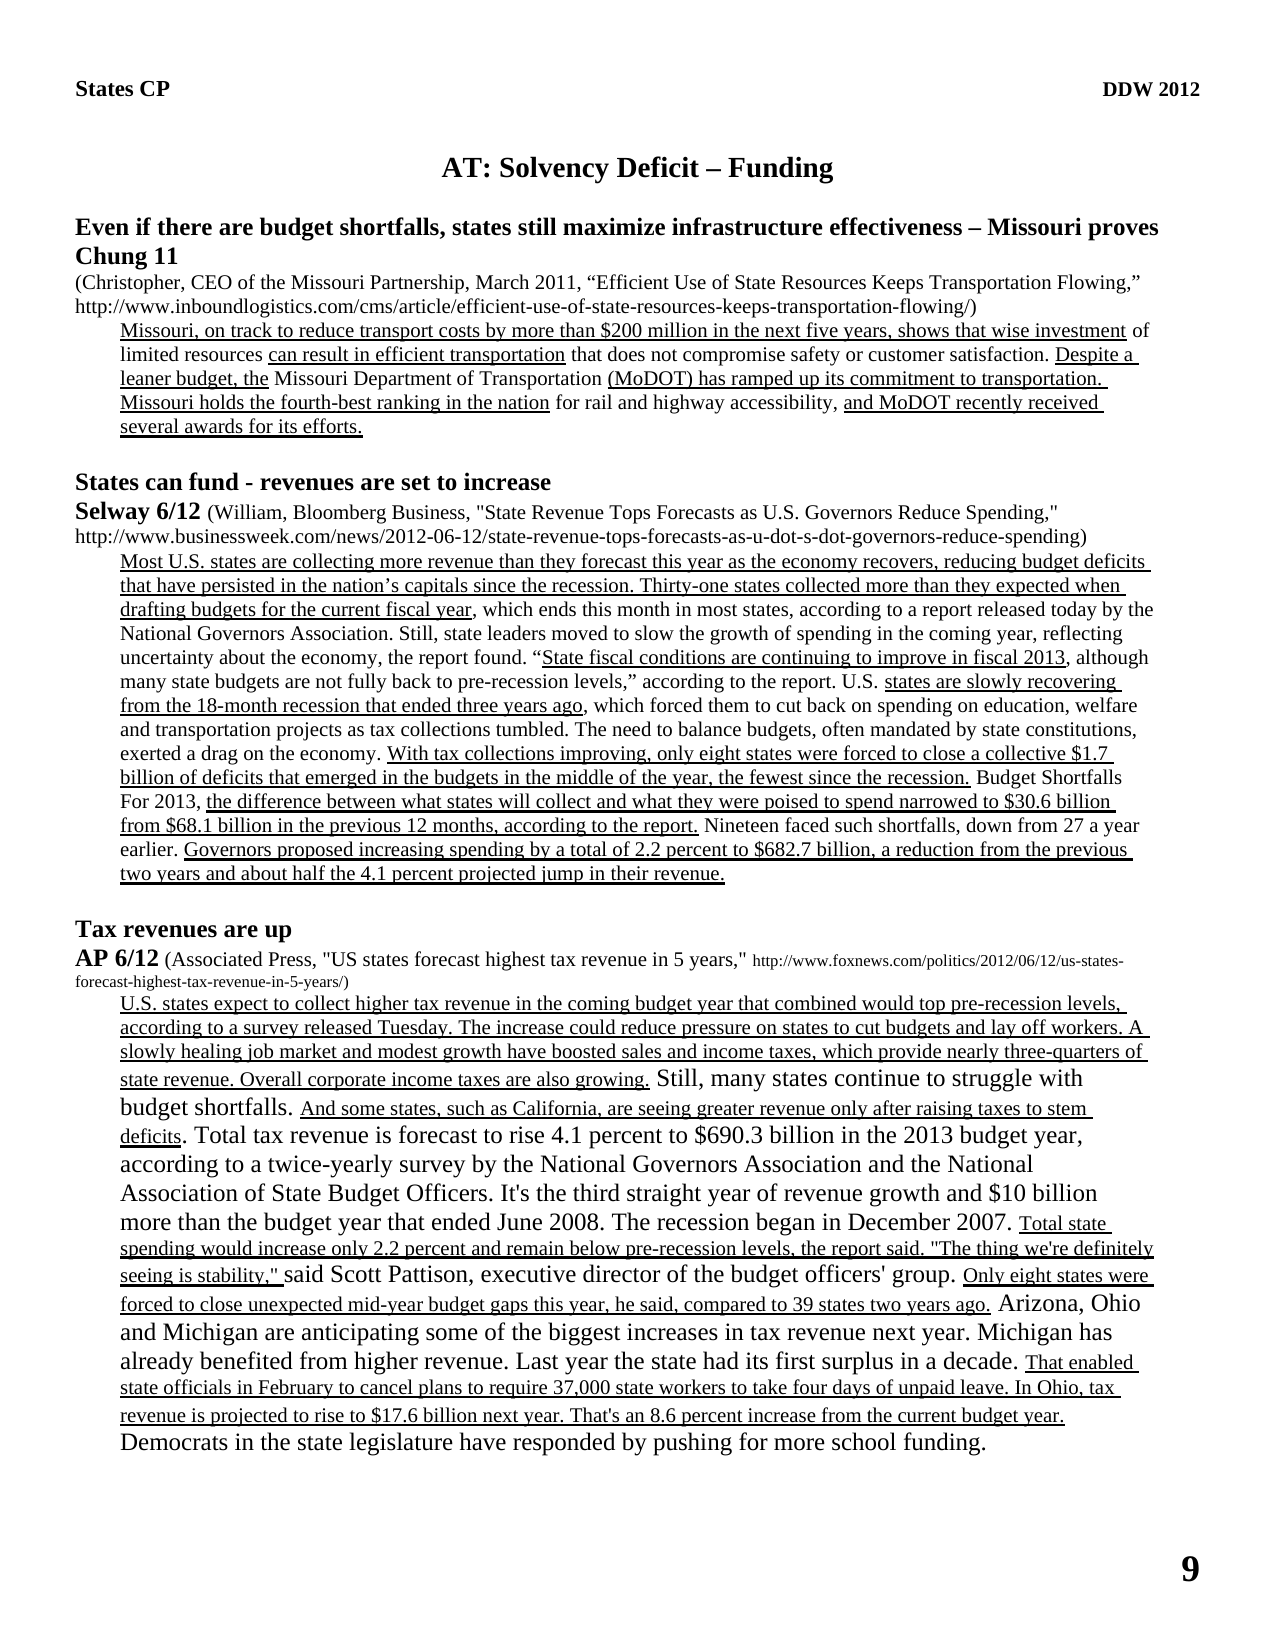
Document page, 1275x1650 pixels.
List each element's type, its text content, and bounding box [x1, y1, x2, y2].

text (Christopher, CEO of the Missouri Partnership, March 2011, “Efficient Use of State Resources Keeps Transportation Flowing,” http://www.inboundlogistics.com/cms/article/efficient-use-of-state-resources-keeps-transportation-flowing/) [75, 270, 1200, 318]
text Selway 6/12 (William, Bloomberg Business, "State Revenue Tops Forecasts as U.S. Governors Reduce Spending," http://www.businessweek.com/news/2012-06-12/state-revenue-tops-forecasts-as-u-dot-s-dot-governors-reduce-spending) [75, 496, 1200, 548]
text Most U.S. states are collecting more revenue than they forecast this year as the economy recovers, reducing budget deficits that have persisted in the nation’s capitals since the recession. Thirty-one states collected more than they expected when drafting budgets for the current fiscal year, which ends this month in most states, according to a report released today by the National Governors Association. Still, state leaders moved to slow the growth of spending in the coming year, reflecting uncertainty about the economy, the report found. “State fiscal conditions are continuing to improve in fiscal 2013, although many state budgets are not fully back to pre-recession levels,” according to the report. U.S. states are slowly recovering from the 18-month recession that ended three years ago, which forced them to cut back on spending on education, welfare and transportation projects as tax collections tumbled. The need to balance budgets, often mandated by state constitutions, exerted a drag on the economy. With tax collections improving, only eight states were forced to close a collective $1.7 billion of deficits that emerged in the budgets in the middle of the year, the fewest since the recession. Budget Shortfalls For 2013, the difference between what states will collect and what they were poised to spend narrowed to $30.6 billion from $68.1 billion in the previous 12 months, according to the report. Nineteen faced such shortfalls, down from 27 a year earlier. Governors proposed increasing spending by a total of 2.2 percent to $682.7 billion, a reduction from the previous two years and about half the 4.1 percent projected jump in their revenue. [120, 548, 1155, 885]
text U.S. states expect to collect higher tax revenue in the coming budget year that combined would top pre-recession levels, according to a survey released Tuesday. The increase could reduce pressure on states to cut budgets and lay off workers. A slowly healing job market and modest growth have boosted sales and income taxes, which provide nearly three-quarters of state revenue. Overall corporate income taxes are also growing. Still, many states continue to struggle with budget shortfalls. And some states, such as California, are seeing greater revenue only after raising taxes to stem deficits. Total tax revenue is forecast to rise 4.1 percent to $690.3 billion in the 2013 budget year, according to a twice-yearly survey by the National Governors Association and the National Association of State Budget Officers. It's the third straight year of revenue growth and $10 billion more than the budget year that ended June 2008. The recession began in December 2007. Total state spending would increase only 2.2 percent and remain below pre-recession levels, the report said. "The thing we're definitely seeing is stability," said Scott Pattison, executive director of the budget officers' group. Only eight states were forced to close unexpected mid-year budget gaps this year, he said, compared to 39 states two years ago. Arizona, Ohio and Michigan are anticipating some of the biggest increases in tax revenue next year. Michigan has already benefited from higher revenue. Last year the state had its first surplus in a decade. That enabled state officials in February to cancel plans to require 37,000 state workers to take four days of unpaid leave. In Ohio, tax revenue is projected to rise to $17.6 billion next year. That's an 8.6 percent increase from the current budget year. Democrats in the state legislature have responded by pushing for more school funding. [120, 991, 1155, 1485]
subtitle AT: Solvency Deficit – Funding [75, 150, 1200, 183]
text Tax revenues are up AP 6/12 (Associated Press, "US states forecast highest tax revenue in 5 years," http://www.foxnews.com/politics/2012/06/12/us-states-forecast-highest-tax-revenue-in-5-years/) [75, 914, 1155, 991]
text Missouri, on track to reduce transport costs by more than $200 million in the next five years, shows that wise investment of limited resources can result in efficient transportation that does not compromise safety or customer satisfaction. Despite a leaner budget, the Missouri Department of Transportation (MoDOT) has ramped up its commitment to transportation. Missouri holds the fourth-best ranking in the nation for rail and highway accessibility, and MoDOT recently received several awards for its efforts. [120, 318, 1155, 438]
text States can fund - revenues are set to increase [75, 467, 1200, 496]
text Even if there are budget shortfalls, states still maximize infrastructure effectiveness – Missouri proves [75, 212, 1200, 241]
text Chung 11 [75, 241, 1200, 270]
